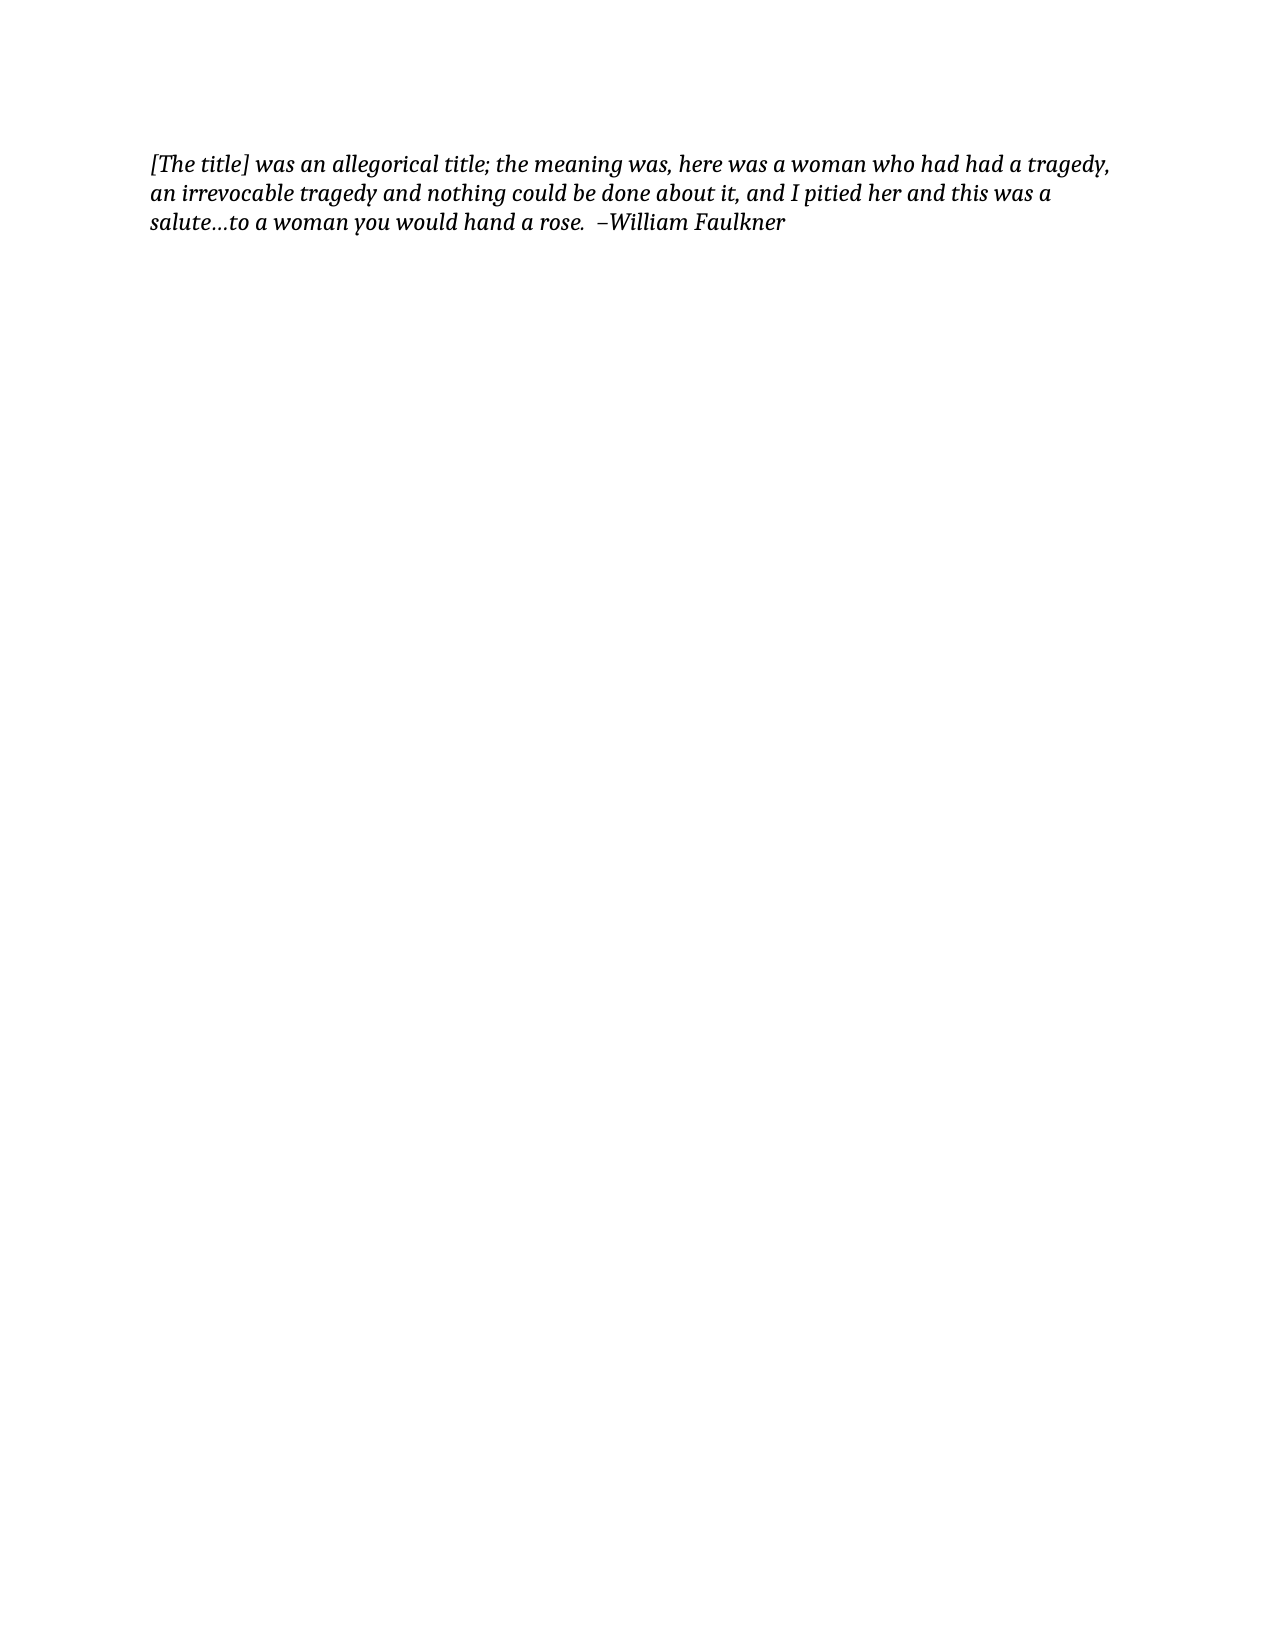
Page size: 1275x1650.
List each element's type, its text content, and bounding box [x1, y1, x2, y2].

text [The title] was an allegorical title; the meaning was, here was a woman who had had a tragedy, an irrevocable tragedy and nothing could be done about it, and I pitied her and this was a salute…to a woman you would hand a rose. –William Faulkner [150, 150, 1125, 236]
